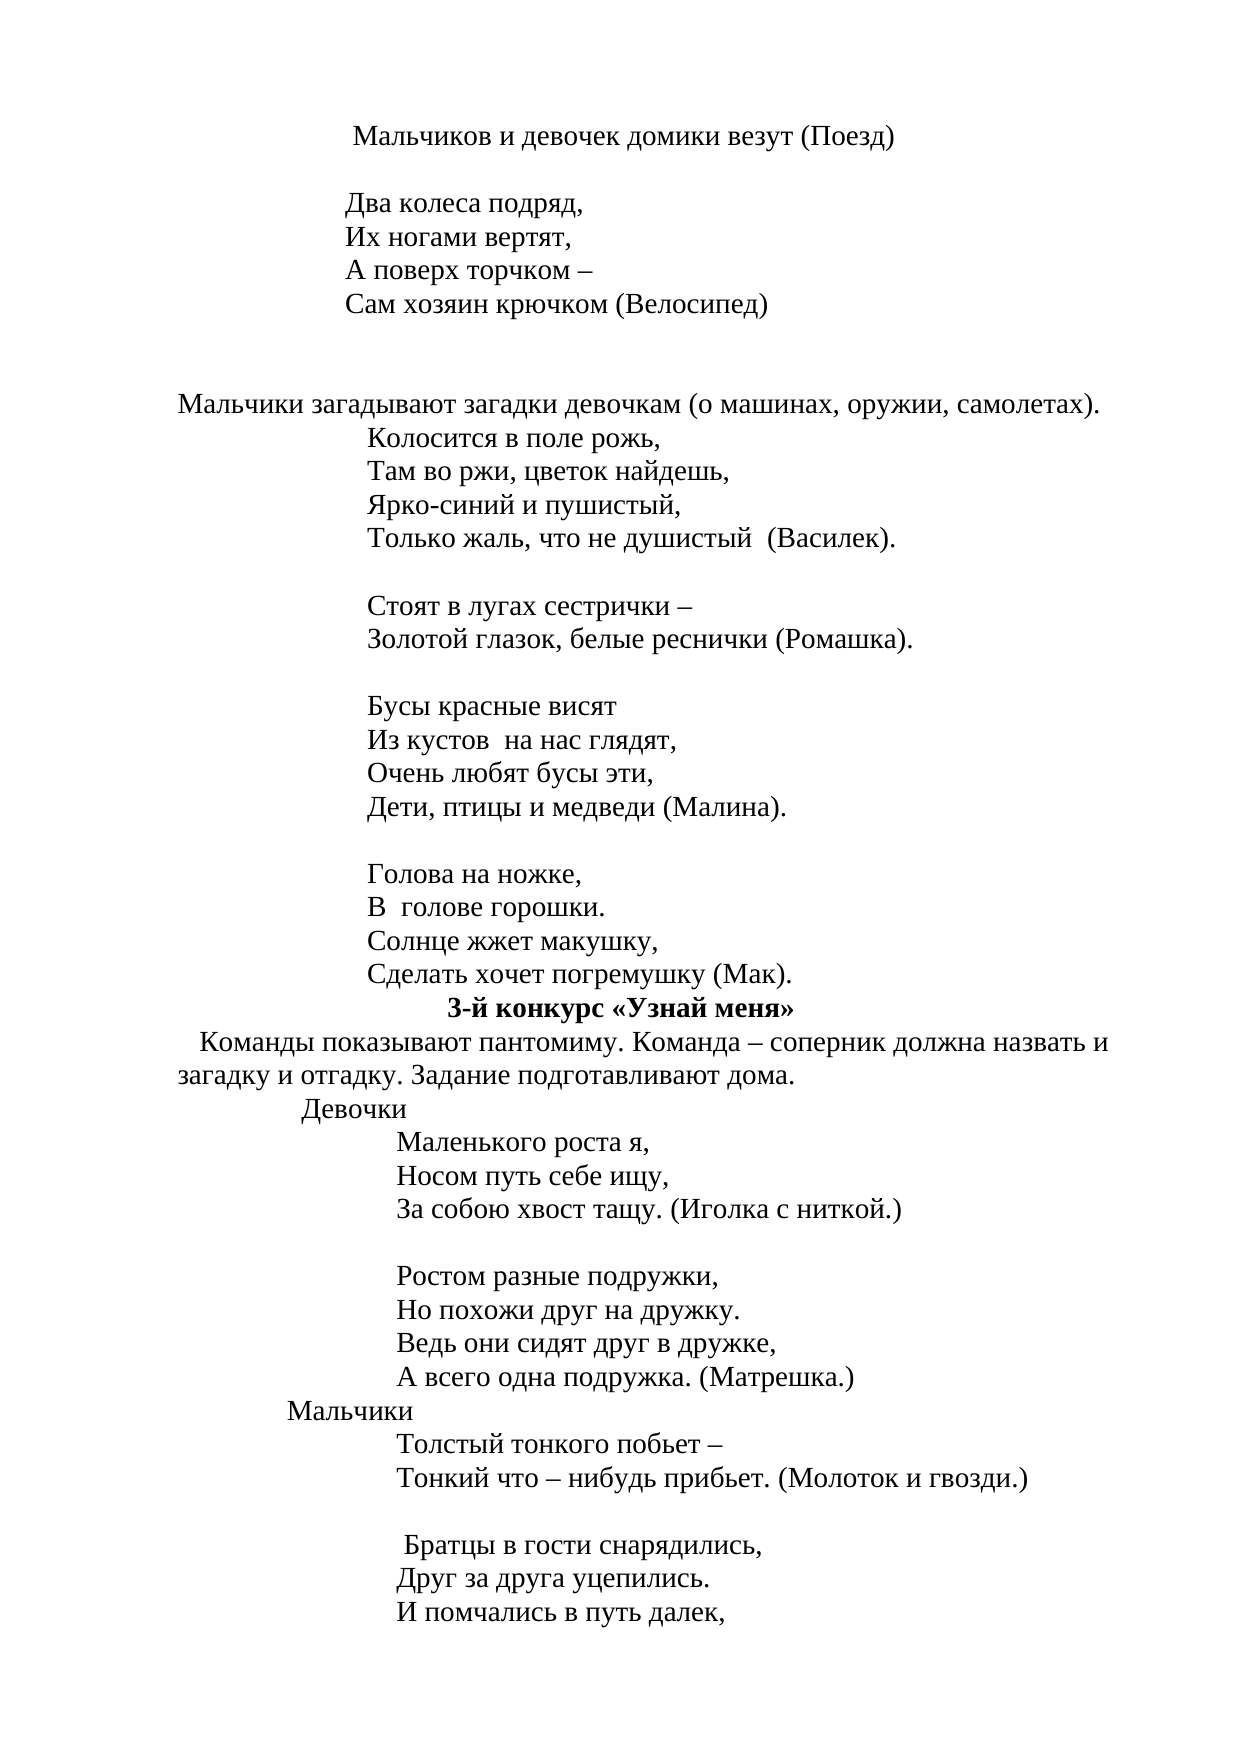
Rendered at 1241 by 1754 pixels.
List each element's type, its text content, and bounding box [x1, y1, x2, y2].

text Два колеса подряд, [177, 185, 1152, 219]
text Дети, птицы и медведи (Малина). [177, 789, 1152, 822]
text Братцы в гости снарядились, [177, 1527, 1152, 1560]
text Носом путь себе ищу, [177, 1158, 1152, 1191]
text А поверх торчком – [177, 252, 1152, 286]
text Девочки [177, 1091, 1152, 1124]
text Голова на ножке, [177, 856, 1152, 889]
text Мальчиков и девочек домики везут (Поезд) [177, 118, 1152, 152]
text 3-й конкурс «Узнай меня» [177, 990, 1152, 1024]
text Колосится в поле рожь, [177, 420, 1152, 453]
text Сделать хочет погремушку (Мак). [177, 957, 1152, 990]
text Ярко-синий и пушистый, [177, 487, 1152, 521]
text Очень любят бусы эти, [177, 755, 1152, 789]
text Золотой глазок, белые реснички (Ромашка). [177, 621, 1152, 655]
text В голове горошки. [177, 889, 1152, 923]
text Их ногами вертят, [177, 219, 1152, 252]
text Команды показывают пантомиму. Команда – соперник должна назвать и загадку и отгадку. Задание подготавливают дома. [177, 1024, 1152, 1091]
text Тонкий что – нибудь прибьет. (Молоток и гвозди.) [177, 1460, 1152, 1493]
text Но похожи друг на дружку. [177, 1292, 1152, 1326]
text Ведь они сидят друг в дружке, [177, 1326, 1152, 1359]
text Солнце жжет макушку, [177, 923, 1152, 957]
text Только жаль, что не душистый (Василек). [177, 521, 1152, 554]
text Маленького роста я, [177, 1124, 1152, 1158]
text Бусы красные висят [177, 688, 1152, 722]
text Сам хозяин крючком (Велосипед) [177, 286, 1152, 319]
text А всего одна подружка. (Матрешка.) [177, 1359, 1152, 1393]
text И помчались в путь далек, [177, 1594, 1152, 1627]
text Мальчики [177, 1393, 1152, 1426]
text Ростом разные подружки, [177, 1258, 1152, 1292]
text Из кустов на нас глядят, [177, 722, 1152, 755]
text Стоят в лугах сестрички – [177, 588, 1152, 621]
text Там во ржи, цветок найдешь, [177, 453, 1152, 487]
text Друг за друга уцепились. [177, 1560, 1152, 1594]
text За собою хвост тащу. (Иголка с ниткой.) [177, 1191, 1152, 1225]
text Мальчики загадывают загадки девочкам (о машинах, оружии, самолетах). [177, 386, 1152, 420]
text Толстый тонкого побьет – [177, 1426, 1152, 1460]
